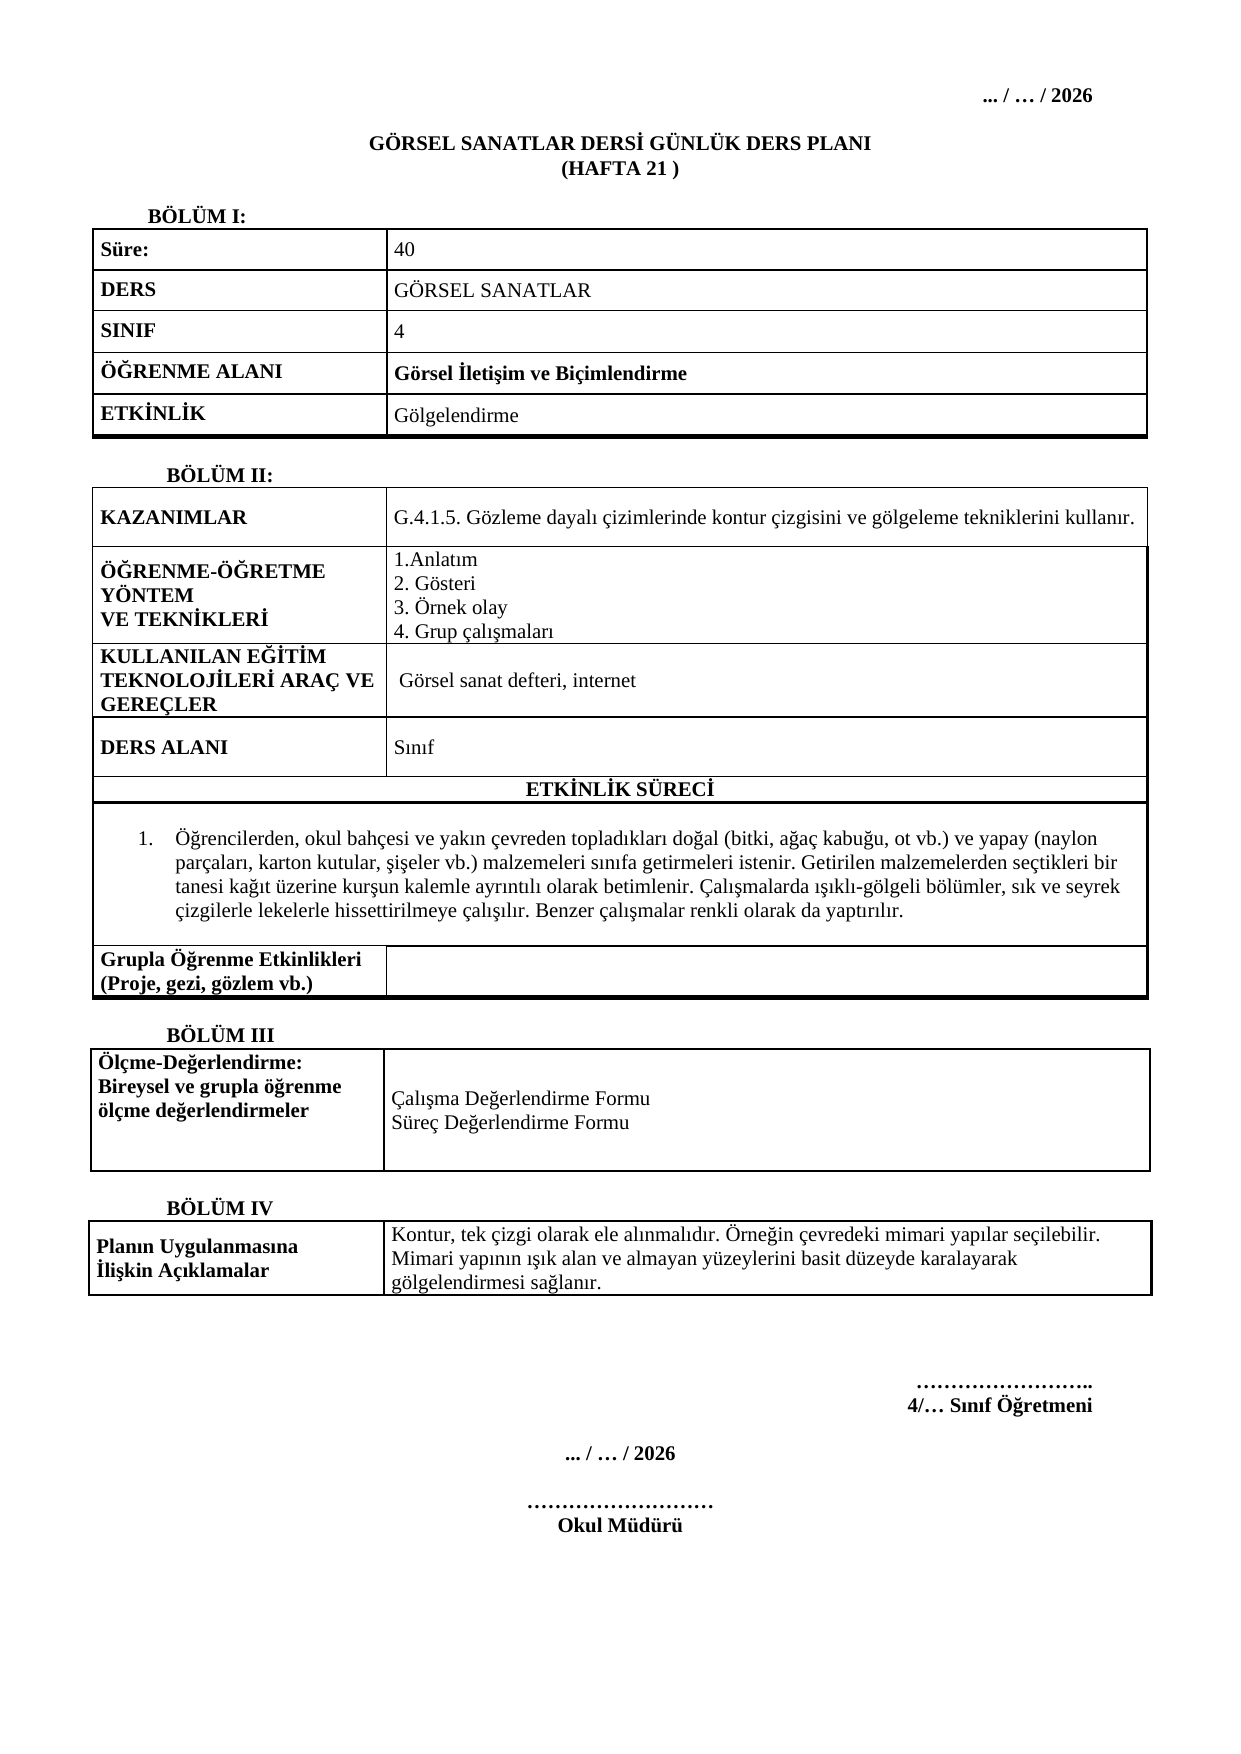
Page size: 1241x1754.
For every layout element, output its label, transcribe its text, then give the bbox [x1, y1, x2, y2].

subtitle BÖLÜM IV [148, 1196, 1093, 1220]
table_header Kontur, tek çizgi olarak ele alınmalıdır. Örneğin çevredeki mimari yapılar seçilebilir. Mimari yapının ışık alan ve almayan yüzeylerini basit düzeyde karalayarak gölgelendirmesi sağlanır. [385, 1222, 1150, 1294]
table_header G.4.1.5. Gözleme dayalı çizimlerinde kontur çizgisini ve gölgeleme tekniklerini kullanır. [387, 488, 1147, 546]
table_cell Görsel İletişim ve Biçimlendirme [388, 353, 1146, 393]
text …………………….. [148, 1369, 1093, 1393]
text BÖLÜM I: [148, 203, 1093, 228]
table_cell Sınıf [387, 718, 1146, 776]
text (HAFTA 21 ) [148, 155, 1093, 179]
table_header 40 [388, 230, 1146, 269]
text ... / … / 2026 [148, 83, 1093, 107]
table_header KAZANIMLAR [93, 488, 386, 546]
table_cell Gölgelendirme [388, 395, 1146, 434]
table_header Çalışma Değerlendirme Formu Süreç Değerlendirme Formu [385, 1050, 1149, 1170]
table_cell 4 [388, 311, 1146, 352]
subtitle BÖLÜM III [148, 1023, 1093, 1047]
table_cell KULLANILAN EĞİTİM TEKNOLOJİLERİ ARAÇ VE GEREÇLER [93, 644, 386, 716]
table_header Süre: [94, 230, 386, 269]
table_cell GÖRSEL SANATLAR [388, 271, 1146, 310]
table_cell ÖĞRENME-ÖĞRETME YÖNTEM VE TEKNİKLERİ [93, 547, 386, 643]
table_cell Görsel sanat defteri, internet [387, 644, 1146, 716]
text GÖRSEL SANATLAR DERSİ GÜNLÜK DERS PLANI [148, 131, 1093, 155]
table_cell DERS [94, 271, 386, 310]
table_cell ETKİNLİK [94, 395, 386, 434]
table_cell Öğrencilerden, okul bahçesi ve yakın çevreden topladıkları doğal (bitki, ağaç kabuğu, ot vb.) ve yapay (naylon parçaları, karton kutular, şişeler vb.) malzemeleri sınıfa getirmeleri istenir. Getirilen malzemelerden seçtikleri bir tanesi kağıt üzerine kurşun kalemle ayrıntılı olarak betimlenir. Çalışmalarda ışıklı-gölgeli bölümler, sık ve seyrek çizgilerle lekelerle hissettirilmeye çalışılır. Benzer çalışmalar renkli olarak da yaptırılır. [94, 804, 1146, 944]
text Okul Müdürü [148, 1513, 1093, 1537]
table_header Planın Uygulanmasına İlişkin Açıklamalar [90, 1222, 383, 1294]
text BÖLÜM II: [148, 463, 1093, 487]
text ……………………… [148, 1489, 1093, 1513]
table_cell DERS ALANI [94, 718, 386, 776]
table_cell ETKİNLİK SÜRECİ [94, 777, 1146, 801]
table_cell SINIF [94, 311, 386, 352]
table_cell Grupla Öğrenme Etkinlikleri (Proje, gezi, gözlem vb.) [94, 946, 386, 995]
table_cell 1.Anlatım 2. Gösteri 3. Örnek olay 4. Grup çalışmaları [387, 547, 1146, 643]
text 4/… Sınıf Öğretmeni [148, 1393, 1093, 1417]
table_cell [387, 947, 1146, 995]
table_header Ölçme-Değerlendirme: Bireysel ve grupla öğrenme ölçme değerlendirmeler [92, 1050, 383, 1170]
table_cell ÖĞRENME ALANI [94, 353, 386, 393]
text ... / … / 2026 [148, 1441, 1093, 1465]
